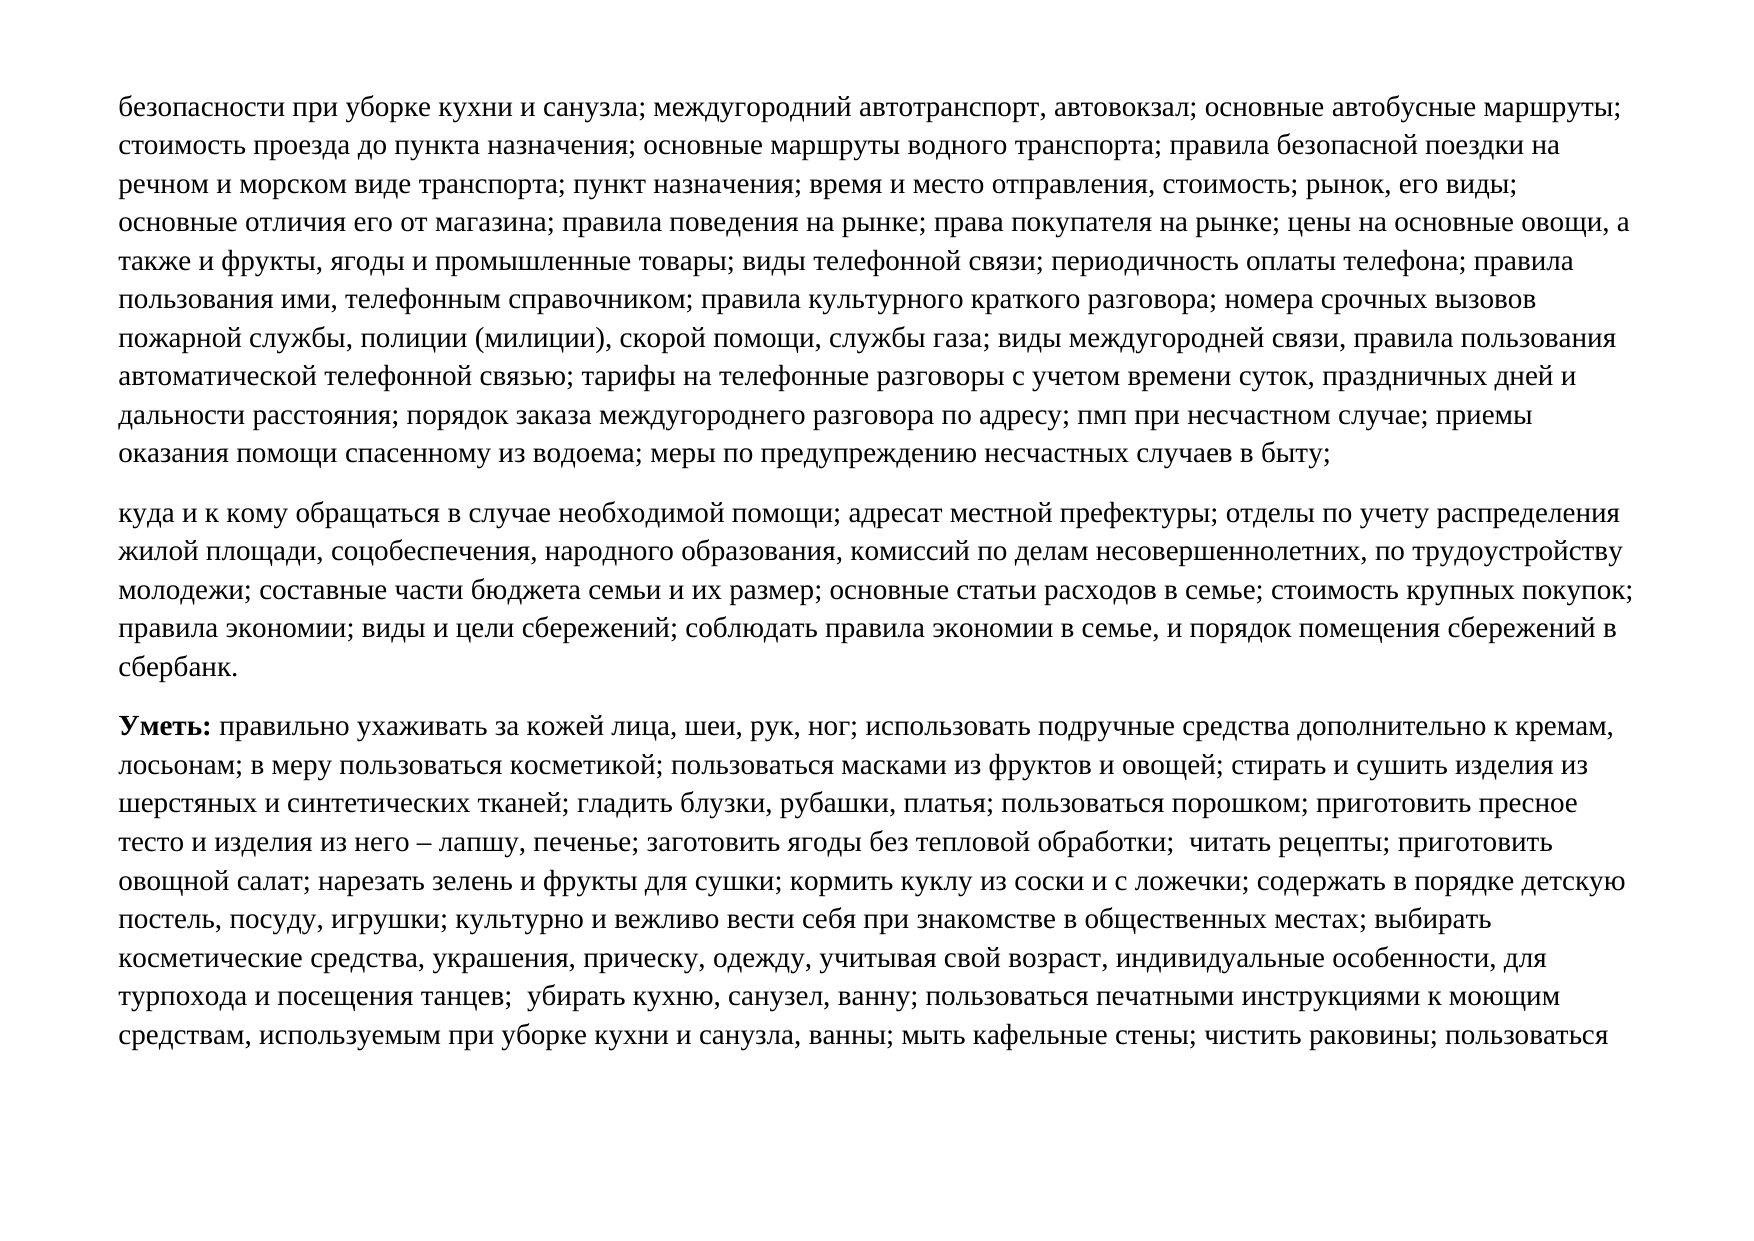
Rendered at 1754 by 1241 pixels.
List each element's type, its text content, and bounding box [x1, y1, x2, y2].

text куда и к кому обращаться в случае необходимой помощи; адресат местной префектуры; отделы по учету распределения жилой площади, соцобеспечения, народного образования, комиссий по делам несовершеннолетних, по трудоустройству молодежи; составные части бюджета семьи и их размер; основные статьи расходов в семье; стоимость крупных покупок; правила экономии; виды и цели сбережений; соблюдать правила экономии в семье, и порядок помещения сбережений в сбербанк. [118, 495, 1636, 683]
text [118, 89, 1636, 469]
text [118, 708, 1636, 1050]
